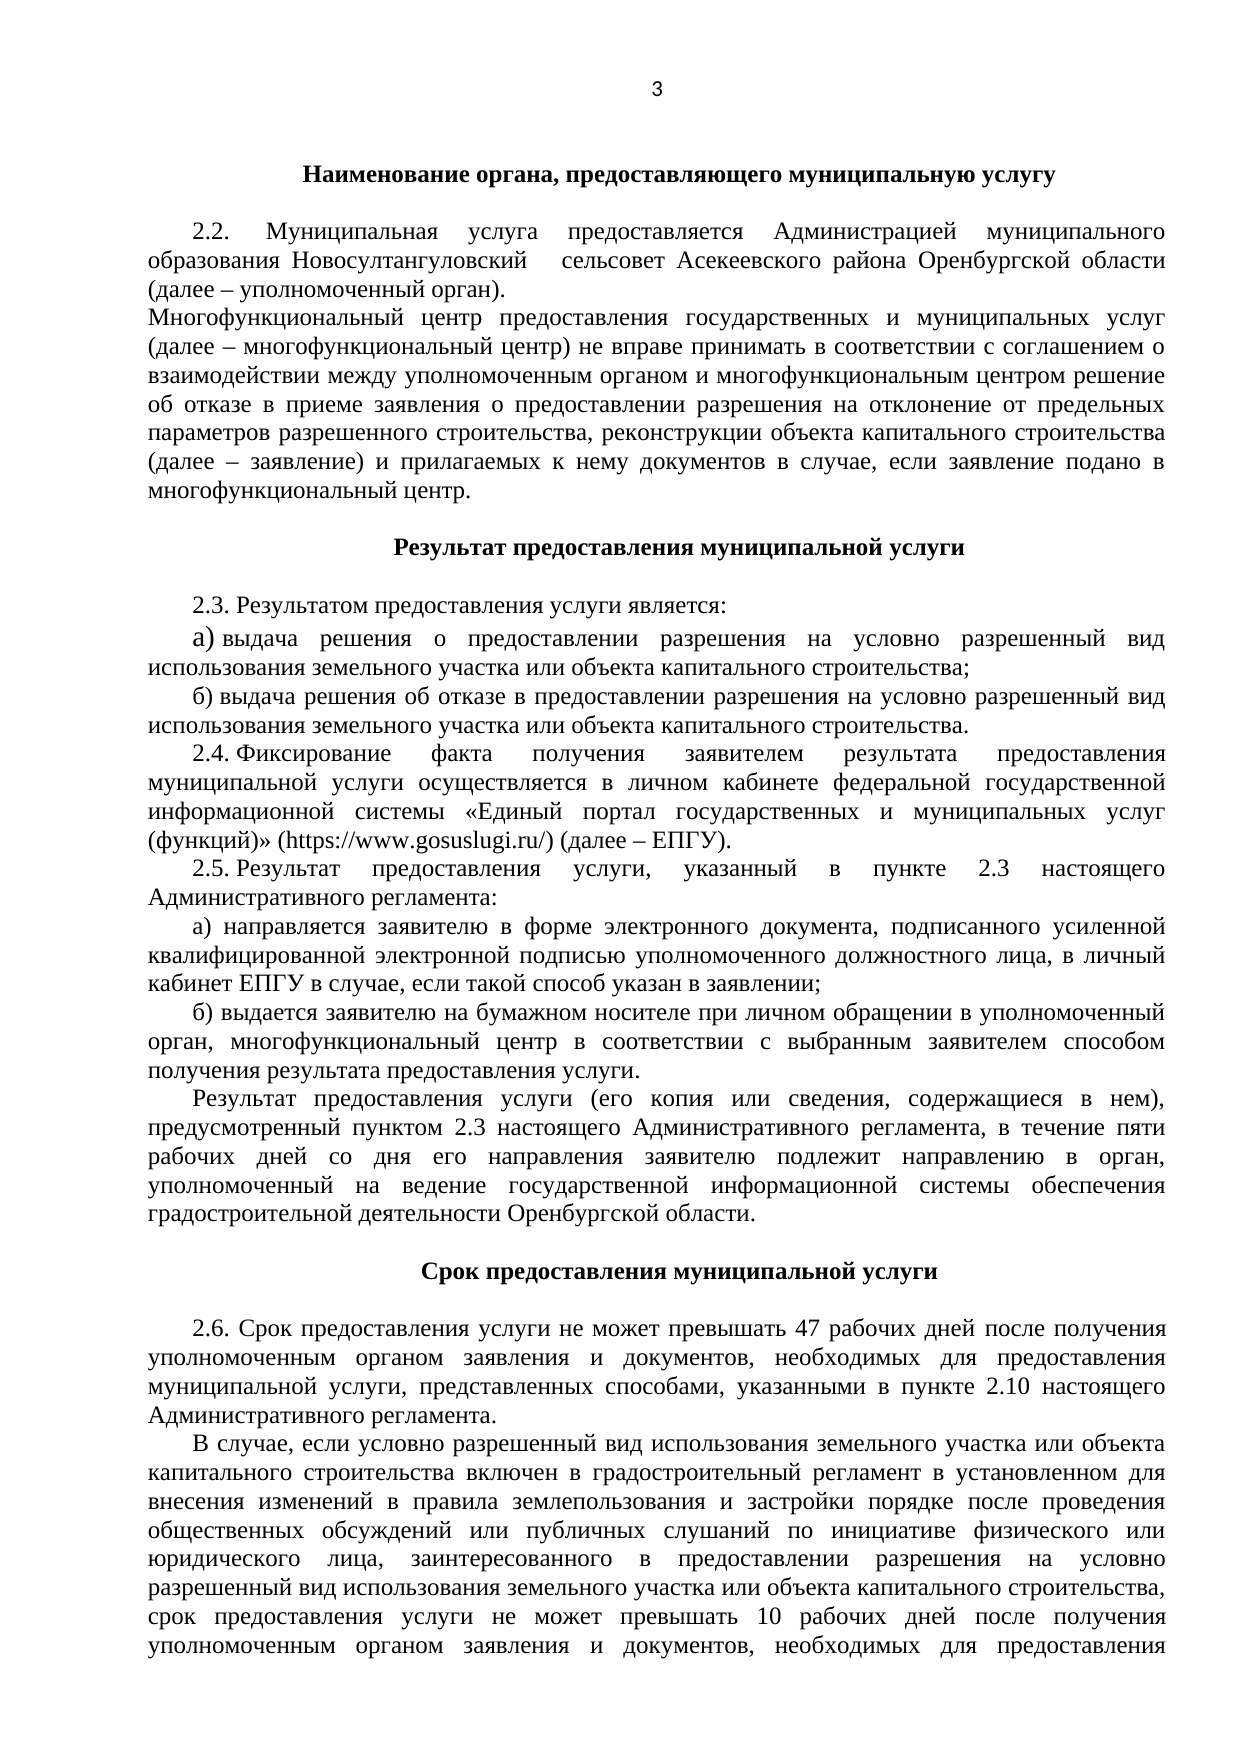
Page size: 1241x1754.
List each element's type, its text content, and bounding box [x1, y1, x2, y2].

text Наименование органа, предоставляющего муниципальную услугу [148, 159, 1166, 187]
text а) выдача решения о предоставлении разрешения на условно разрешенный вид использования земельного участка или объекта капитального строительства; [148, 619, 1166, 681]
text Результат предоставления услуги (его копия или сведения, содержащиеся в нем), предусмотренный пунктом 2.3 настоящего Административного регламента, в течение пяти рабочих дней со дня его направления заявителю подлежит направлению в орган, уполномоченный на ведение государственной информационной системы обеспечения градостроительной деятельности Оренбургской области. [148, 1083, 1166, 1227]
text 2.3. Результатом предоставления услуги является: [148, 590, 1166, 619]
text 2.6. Срок предоставления услуги не может превышать 47 рабочих дней после получения уполномоченным органом заявления и документов, необходимых для предоставления муниципальной услуги, представленных способами, указанными в пункте 2.10 настоящего Административного регламента. [148, 1313, 1166, 1428]
text б) выдача решения об отказе в предоставлении разрешения на условно разрешенный вид использования земельного участка или объекта капитального строительства. [148, 681, 1166, 738]
text Многофункциональный центр предоставления государственных и муниципальных услуг (далее – многофункциональный центр) не вправе принимать в соответствии с соглашением о взаимодействии между уполномоченным органом и многофункциональным центром решение об отказе в приеме заявления о предоставлении разрешения на отклонение от предельных параметров разрешенного строительства, реконструкции объекта капитального строительства (далее – заявление) и прилагаемых к нему документов в случае, если заявление подано в многофункциональный центр. [148, 302, 1166, 504]
text б) выдается заявителю на бумажном носителе при личном обращении в уполномоченный орган, многофункциональный центр в соответствии с выбранным заявителем способом получения результата предоставления услуги. [148, 997, 1166, 1083]
text 2.2. Муниципальная услуга предоставляется Администрацией муниципального образования Новосултангуловский сельсовет Асекеевского района Оренбургской области (далее – уполномоченный орган). [148, 216, 1166, 302]
text а) направляется заявителю в форме электронного документа, подписанного усиленной квалифицированной электронной подписью уполномоченного должностного лица, в личный кабинет ЕПГУ в случае, если такой способ указан в заявлении; [148, 911, 1166, 997]
text 2.4. Фиксирование факта получения заявителем результата предоставления муниципальной услуги осуществляется в личном кабинете федеральной государственной информационной системы «Единый портал государственных и муниципальных услуг (функций)» (https://www.gosuslugi.ru/) (далее – ЕПГУ). [148, 738, 1166, 853]
text Результат предоставления муниципальной услуги [148, 532, 1166, 561]
text Срок предоставления муниципальной услуги [148, 1256, 1166, 1285]
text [148, 1428, 1166, 1658]
text 2.5. Результат предоставления услуги, указанный в пункте 2.3 настоящего Административного регламента: [148, 853, 1166, 911]
